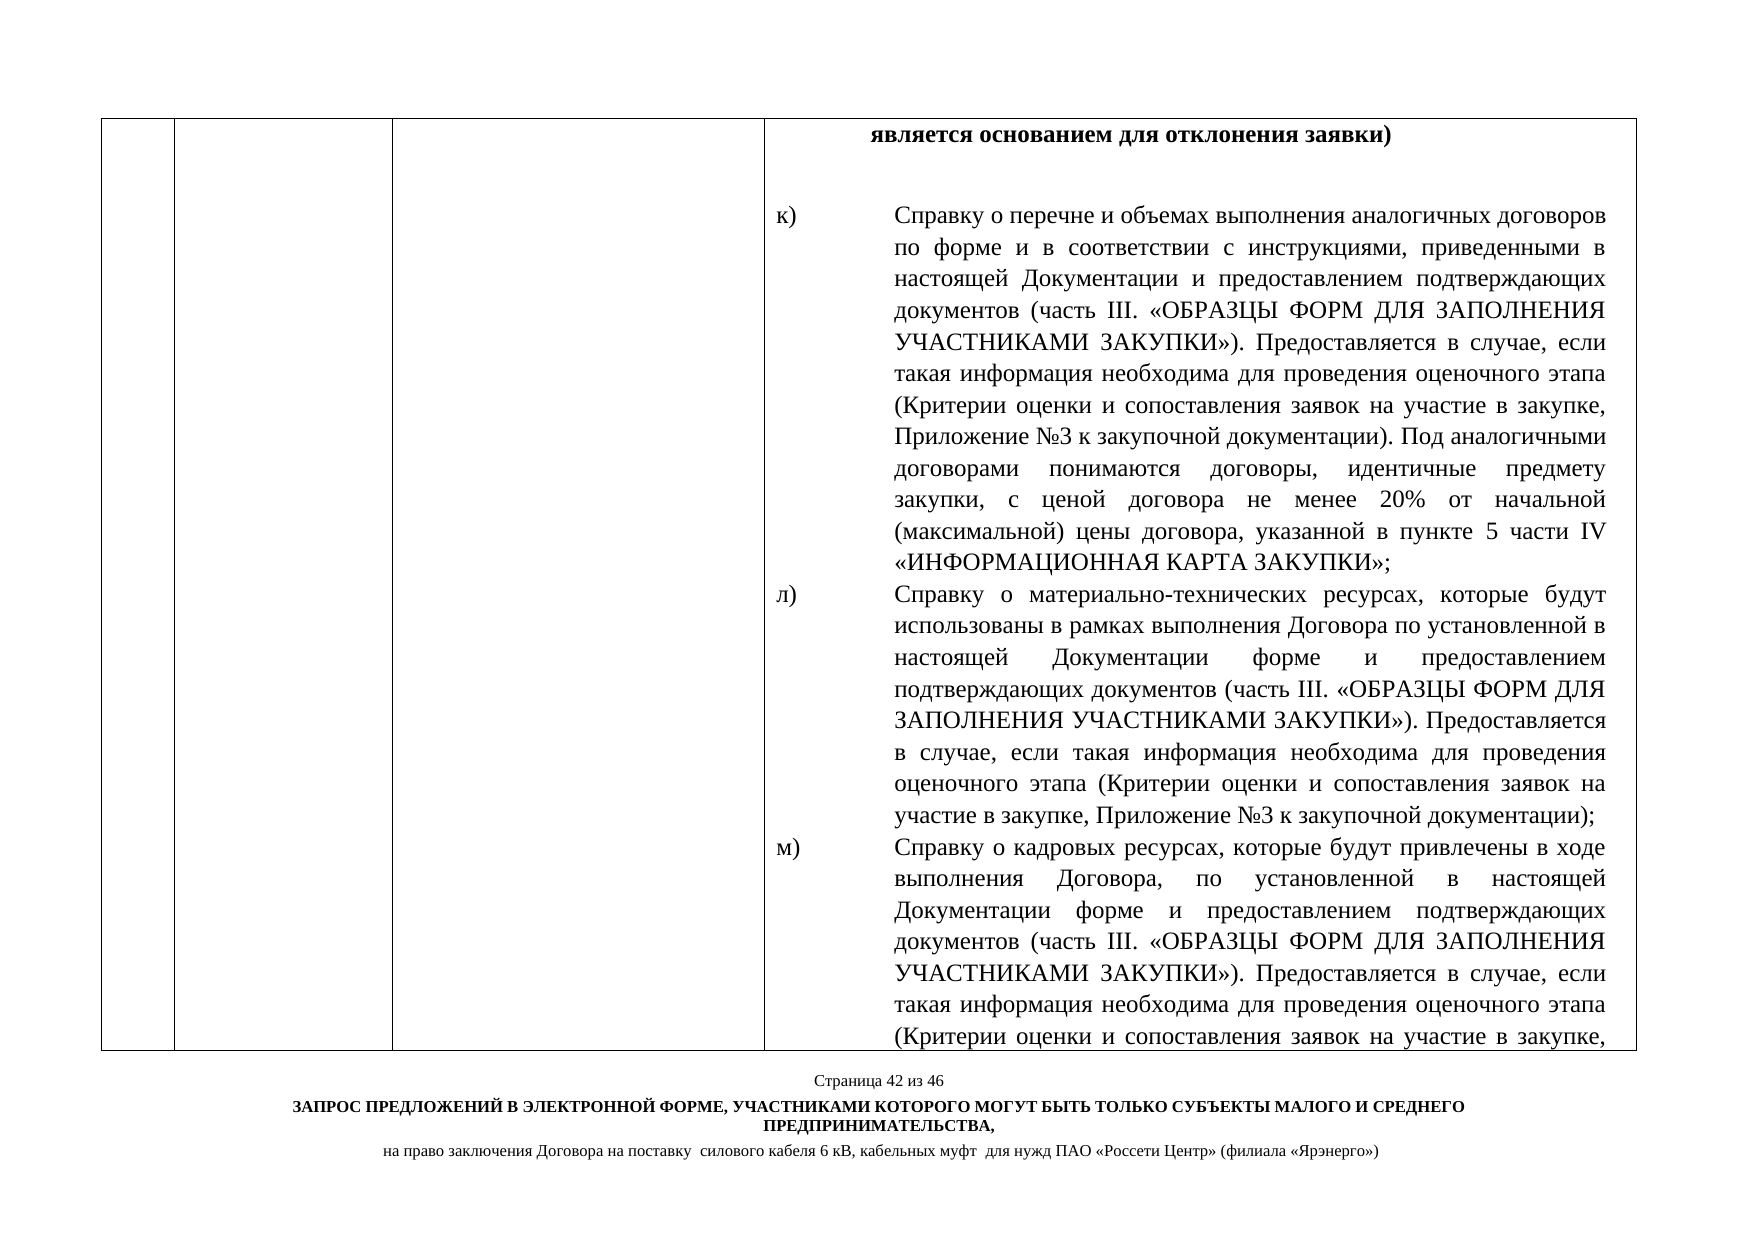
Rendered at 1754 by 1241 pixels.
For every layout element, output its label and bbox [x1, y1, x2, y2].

table_cell [393, 119, 764, 1050]
table_cell [175, 119, 392, 1050]
table_cell [765, 119, 1636, 1050]
table_cell [102, 119, 174, 1050]
